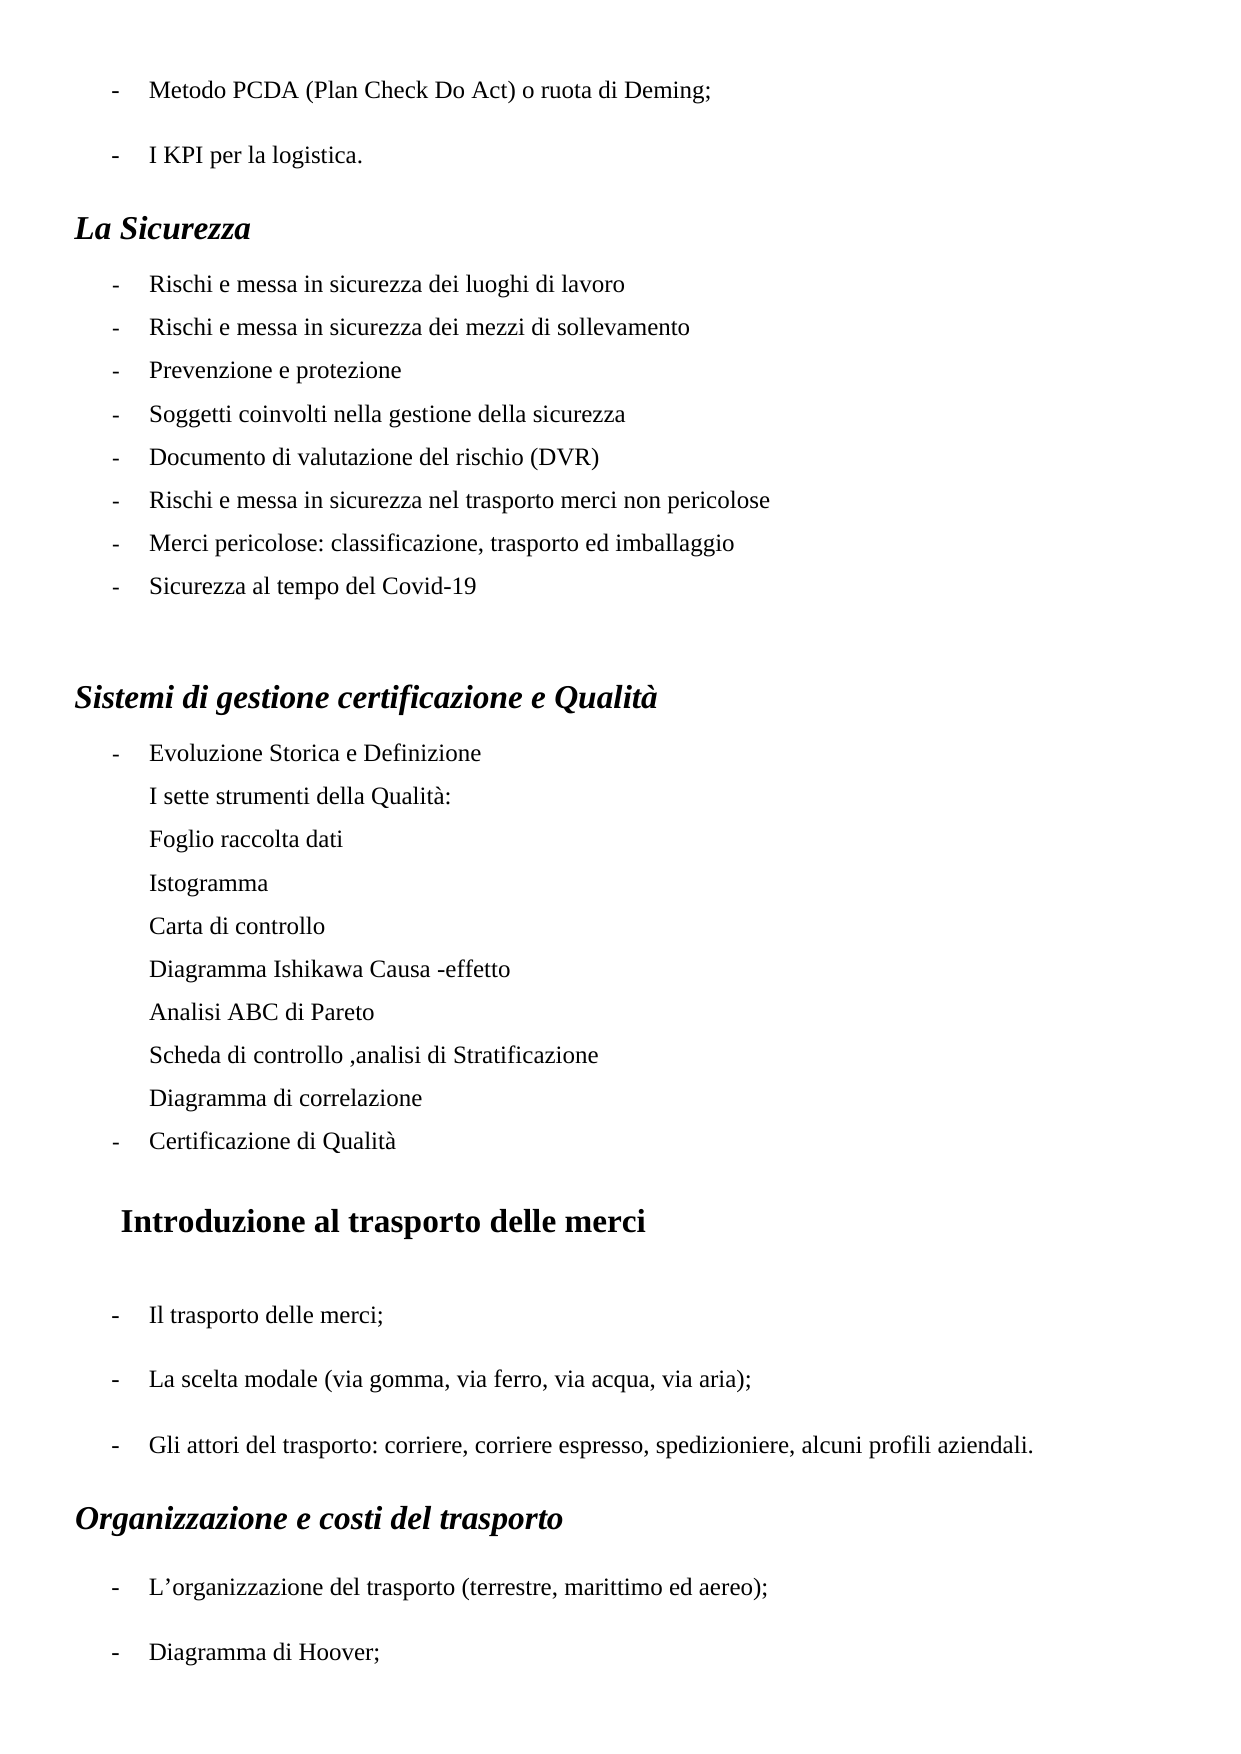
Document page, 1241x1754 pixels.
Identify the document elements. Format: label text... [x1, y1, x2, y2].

text Diagramma di correlazione [149, 1083, 1165, 1112]
list L’organizzazione del trasporto (terrestre, marittimo ed aereo); [111, 1572, 1165, 1600]
text Istogramma [149, 868, 1165, 896]
text Foglio raccolta dati [149, 824, 1165, 853]
list Sicurezza al tempo del Covid-19 [112, 571, 1165, 600]
text Analisi ABC di Pareto [149, 997, 1165, 1026]
list Rischi e messa in sicurezza dei mezzi di sollevamento [112, 312, 1165, 341]
list Gli attori del trasporto: corriere, corriere espresso, spedizioniere, alcuni profili aziendali. [111, 1430, 1165, 1458]
subtitle Sistemi di gestione certificazione e Qualità [74, 677, 1165, 716]
list Prevenzione e protezione [112, 356, 1165, 384]
list Diagramma di Hoover; [111, 1637, 1165, 1665]
list Soggetti coinvolti nella gestione della sicurezza [112, 399, 1165, 427]
list La scelta modale (via gomma, via ferro, via acqua, via aria); [111, 1364, 1165, 1393]
subtitle La Sicurezza [74, 208, 1165, 247]
list Documento di valutazione del rischio (DVR) [112, 442, 1165, 471]
subtitle Organizzazione e costi del trasporto [74, 1498, 1165, 1537]
text Diagramma Ishikawa Causa -effetto [149, 954, 1165, 983]
list Metodo PCDA (Plan Check Do Act) o ruota di Deming; [111, 75, 1165, 104]
list I KPI per la logistica. [111, 140, 1165, 169]
list Certificazione di Qualità [112, 1126, 1165, 1155]
subtitle Introduzione al trasporto delle merci [74, 1201, 1165, 1240]
text I sette strumenti della Qualità: [149, 781, 1165, 810]
list Il trasporto delle merci; [111, 1300, 1165, 1329]
list Evoluzione Storica e Definizione [112, 738, 1165, 767]
list Merci pericolose: classificazione, trasporto ed imballaggio [112, 528, 1165, 557]
list Rischi e messa in sicurezza nel trasporto merci non pericolose [112, 485, 1165, 514]
list Rischi e messa in sicurezza dei luoghi di lavoro [112, 269, 1165, 298]
text Carta di controllo [149, 911, 1165, 939]
text Scheda di controllo ,analisi di Stratificazione [149, 1040, 1165, 1069]
